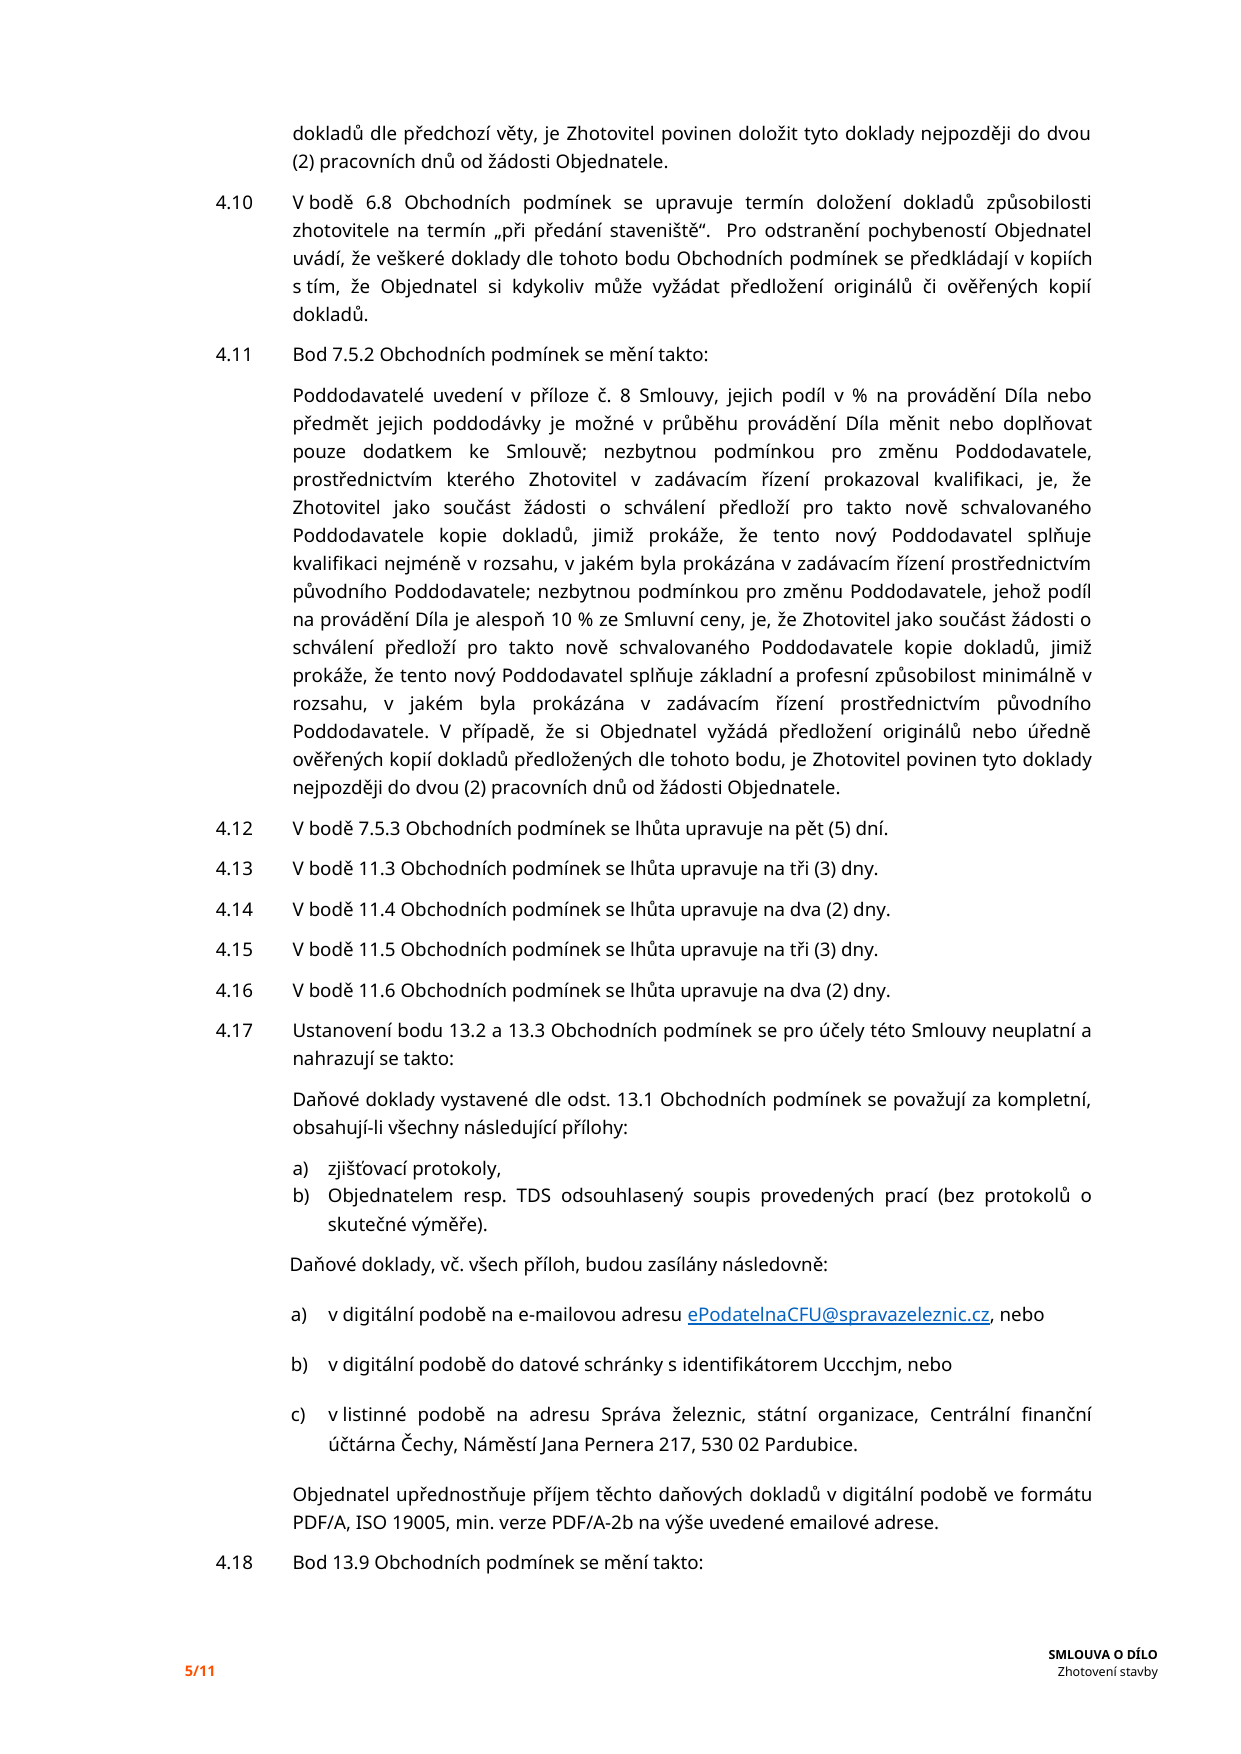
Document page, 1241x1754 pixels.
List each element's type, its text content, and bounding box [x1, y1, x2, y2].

list V bodě 11.6 Obchodních podmínek se lhůta upravuje na dva (2) dny. [216, 977, 1093, 1003]
list Bod 7.5.2 Obchodních podmínek se mění takto: [216, 342, 1093, 367]
list V bodě 11.3 Obchodních podmínek se lhůta upravuje na tři (3) dny. [216, 856, 1093, 881]
text Objednatel upřednostňuje příjem těchto daňových dokladů v digitální podobě ve formátu PDF/A, ISO 19005, min. verze PDF/A-2b na výše uvedené emailové adrese. [292, 1481, 1093, 1534]
list V bodě 7.5.3 Obchodních podmínek se lhůta upravuje na pět (5) dní. [216, 815, 1093, 841]
list Objednatelem resp. TDS odsouhlasený soupis provedených prací (bez protokolů o skutečné výměře). [292, 1183, 1093, 1236]
list V bodě 11.4 Obchodních podmínek se lhůta upravuje na dva (2) dny. [216, 896, 1093, 922]
list v listinné podobě na adresu Správa železnic, státní organizace, Centrální finanční účtárna Čechy, Náměstí Jana Pernera 217, 530 02 Pardubice. [291, 1402, 1093, 1456]
list zjišťovací protokoly, [292, 1155, 1093, 1180]
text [292, 121, 1093, 174]
list v digitální podobě na e-mailovou adresu ePodatelnaCFU@spravazeleznic.cz, nebo [291, 1301, 1093, 1327]
text Daňové doklady vystavené dle odst. 13.1 Obchodních podmínek se považují za kompletní, obsahují-li všechny následující přílohy: [292, 1086, 1093, 1140]
list v digitální podobě do datové schránky s identifikátorem Uccchjm, nebo [291, 1352, 1093, 1377]
list V bodě 11.5 Obchodních podmínek se lhůta upravuje na tři (3) dny. [216, 937, 1093, 962]
text Poddodavatelé uvedení v příloze č. 8 Smlouvy, jejich podíl v % na provádění Díla nebo předmět jejich poddodávky je možné v průběhu provádění Díla měnit nebo doplňovat pouze dodatkem ke Smlouvě; nezbytnou podmínkou pro změnu Poddodavatele, prostřednictvím kterého Zhotovitel v zadávacím řízení prokazoval kvalifikaci, je, že Zhotovitel jako součást žádosti o schválení předloží pro takto nově schvalovaného Poddodavatele kopie dokladů, jimiž prokáže, že tento nový Poddodavatel splňuje kvalifikaci nejméně v rozsahu, v jakém byla prokázána v zadávacím řízení prostřednictvím původního Poddodavatele; nezbytnou podmínkou pro změnu Poddodavatele, jehož podíl na provádění Díla je alespoň 10 % ze Smluvní ceny, je, že Zhotovitel jako součást žádosti o schválení předloží pro takto nově schvalovaného Poddodavatele kopie dokladů, jimiž prokáže, že tento nový Poddodavatel splňuje základní a profesní způsobilost minimálně v rozsahu, v jakém byla prokázána v zadávacím řízení prostřednictvím původního Poddodavatele. V případě, že si Objednatel vyžádá předložení originálů nebo úředně ověřených kopií dokladů předložených dle tohoto bodu, je Zhotovitel povinen tyto doklady nejpozději do dvou (2) pracovních dnů od žádosti Objednatele. [292, 382, 1093, 800]
list V bodě 6.8 Obchodních podmínek se upravuje termín doložení dokladů způsobilosti zhotovitele na termín „při předání staveniště“. Pro odstranění pochybeností Objednatel uvádí, že veškeré doklady dle tohoto bodu Obchodních podmínek se předkládají v kopiích s tím, že Objednatel si kdykoliv může vyžádat předložení originálů či ověřených kopií dokladů. [216, 189, 1093, 327]
text Daňové doklady, vč. všech příloh, budou zasílány následovně: [216, 1251, 1093, 1277]
list Bod 13.9 Obchodních podmínek se mění takto: [216, 1549, 1093, 1575]
list Ustanovení bodu 13.2 a 13.3 Obchodních podmínek se pro účely této Smlouvy neuplatní a nahrazují se takto: [216, 1018, 1093, 1071]
